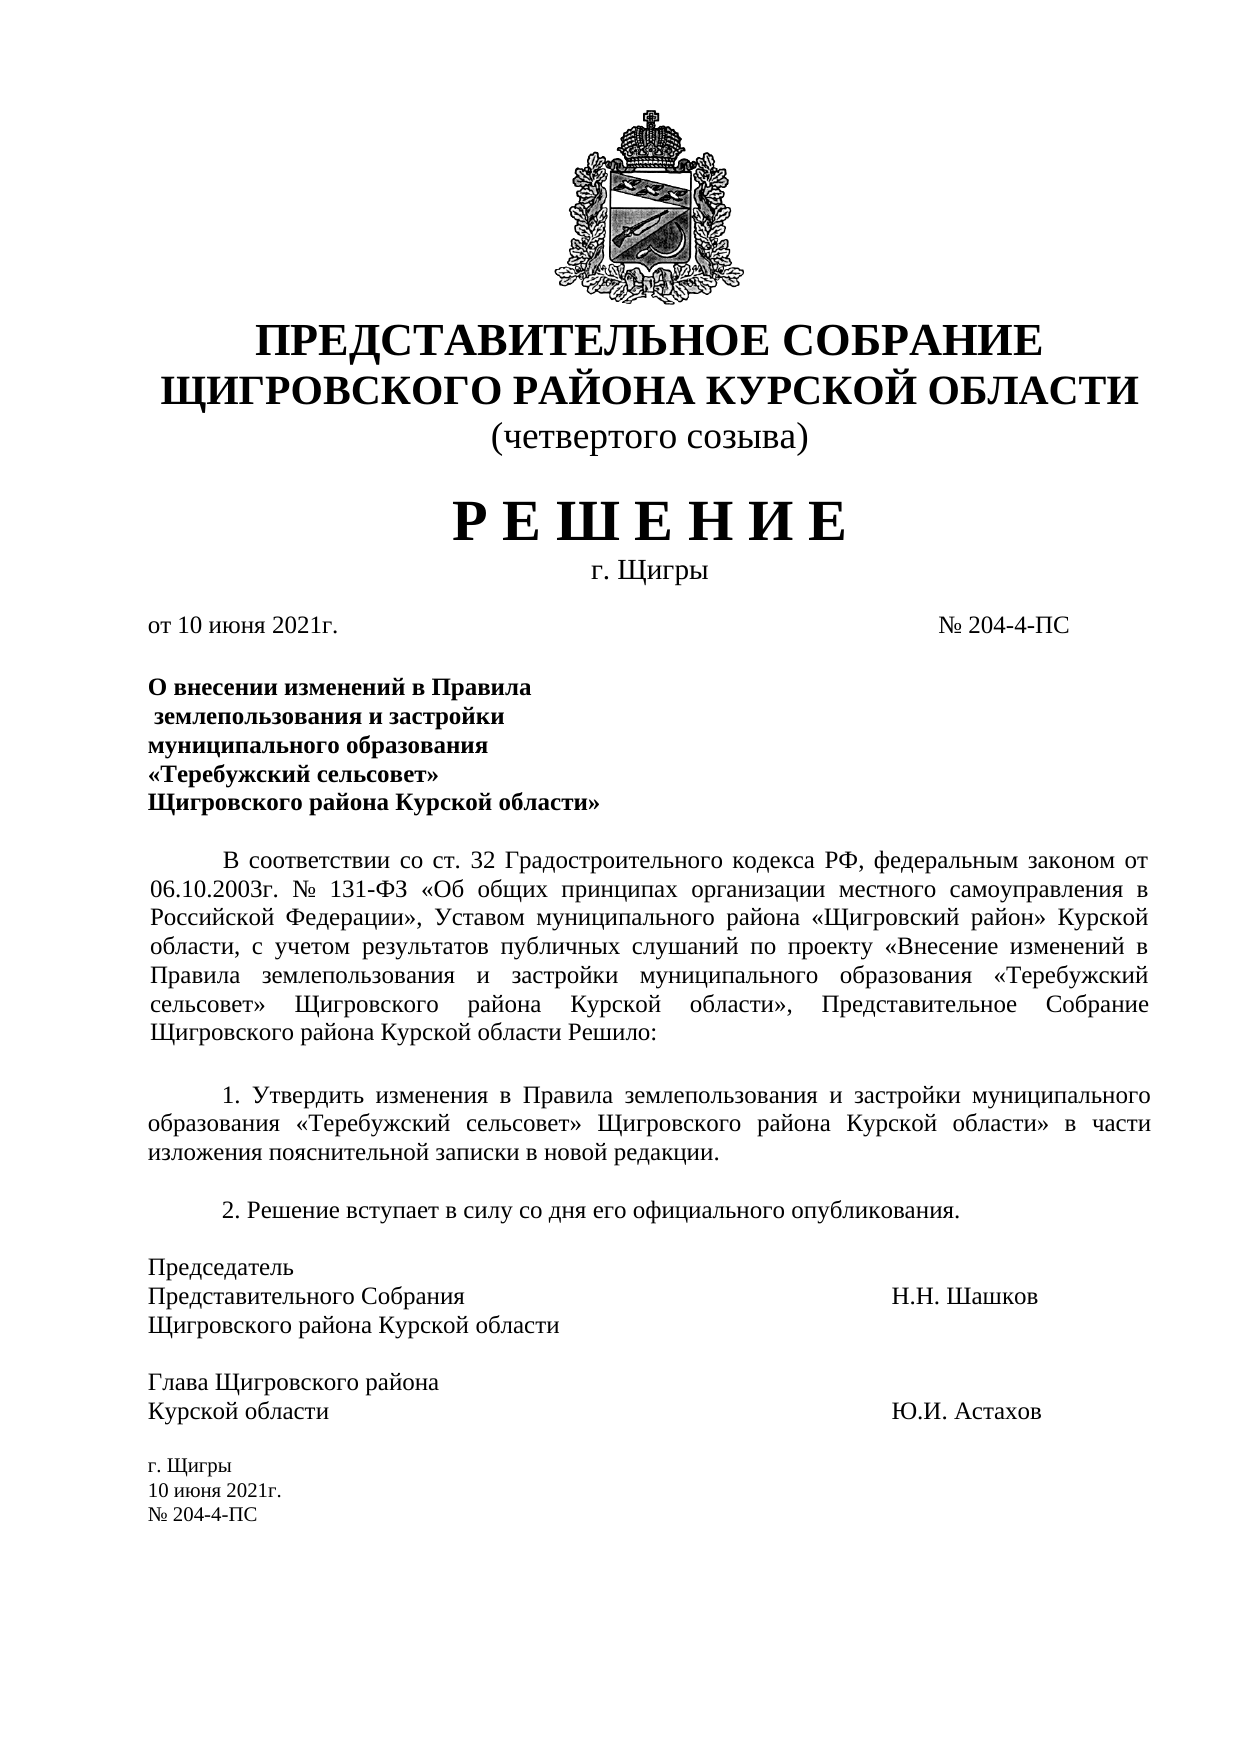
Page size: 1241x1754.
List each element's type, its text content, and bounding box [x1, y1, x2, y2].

text муниципального образования [148, 730, 1152, 759]
text О внесении изменений в Правила [148, 672, 1152, 701]
text Курской области Ю.И. Астахов [148, 1396, 1152, 1425]
text Глава Щигровского района [148, 1367, 1152, 1396]
text № 204-4-ПС [148, 1502, 1152, 1526]
text землепользования и застройки [148, 701, 1152, 730]
subtitle ПРЕДСТАВИТЕЛЬНОЕ СОБРАНИЕ [148, 313, 1152, 366]
text 2. Решение вступает в силу со дня его официального опубликования. [148, 1195, 1152, 1223]
text г. Щигры [148, 1453, 1152, 1477]
text Щигровского района Курской области» [148, 787, 1152, 816]
text «Теребужский сельсовет» [148, 759, 1152, 787]
text Председатель [148, 1252, 1152, 1281]
text Щигровского района Курской области [148, 1310, 1152, 1338]
text 1. Утвердить изменения в Правила землепользования и застройки муниципального образования «Теребужский сельсовет» Щигровского района Курской области» в части изложения пояснительной записки в новой редакции. [148, 1080, 1152, 1166]
subtitle ЩИГРОВСКОГО РАЙОНА КУРСКОЙ ОБЛАСТИ [148, 366, 1152, 413]
subtitle от 10 июня 2021г. № 204-4-ПС [148, 610, 1152, 639]
text Представительного Собрания Н.Н. Шашков [148, 1281, 1152, 1310]
subtitle (четвертого созыва) [148, 413, 1152, 457]
text В соответствии со ст. 32 Градостроительного кодекса РФ, федеральным законом от 06.10.2003г. № 131-ФЗ «Об общих принципах организации местного самоуправления в Российской Федерации», Уставом муниципального района «Щигровский район» Курской области, с учетом результатов публичных слушаний по проекту «Внесение изменений в Правила землепользования и застройки муниципального образования «Теребужский сельсовет» Щигровского района Курской области», Представительное Собрание Щигровского района Курской области Решило: [150, 845, 1149, 1046]
text 10 июня 2021г. [148, 1477, 1152, 1502]
text г. Щигры [148, 552, 1152, 586]
subtitle Р Е Ш Е Н И Е [148, 485, 1152, 552]
